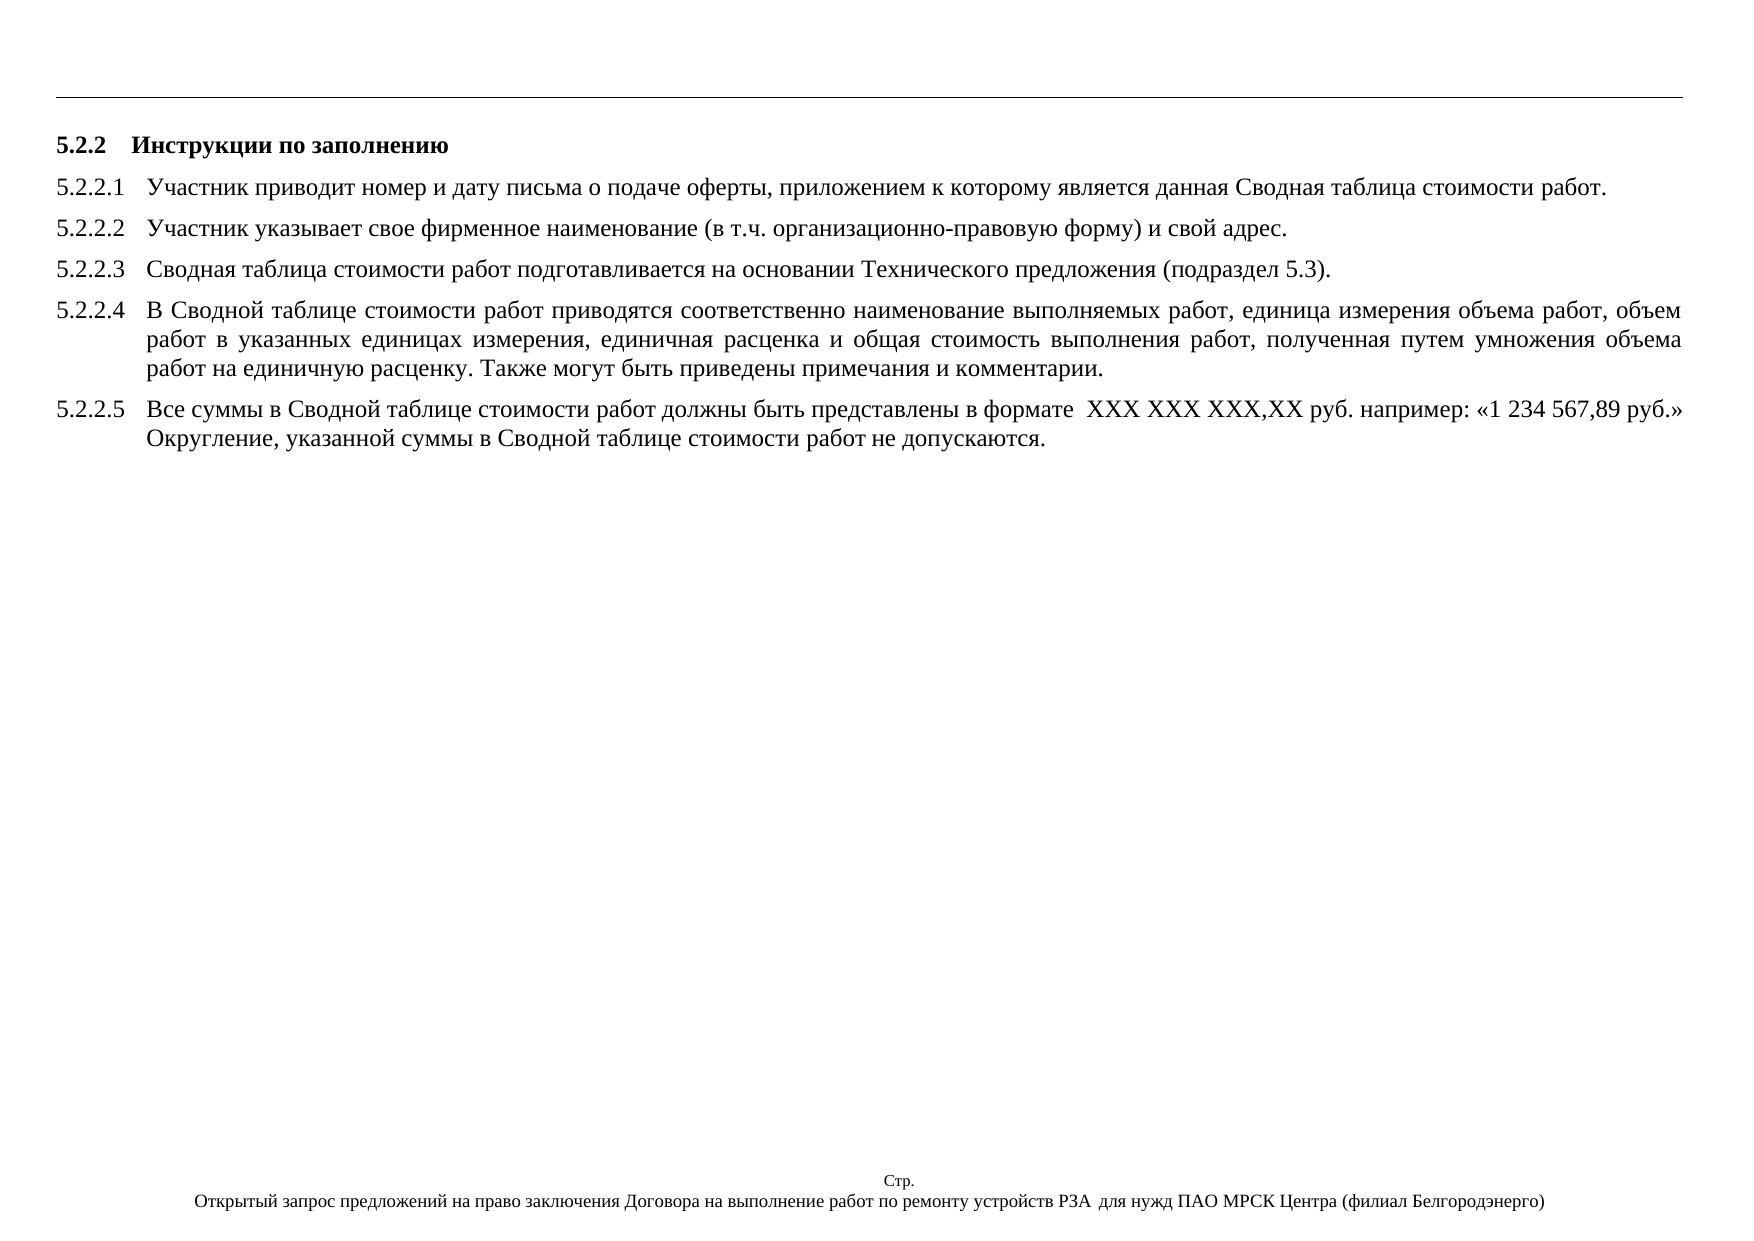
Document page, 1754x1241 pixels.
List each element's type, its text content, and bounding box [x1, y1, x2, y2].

subtitle Инструкции по заполнению [56, 131, 1683, 159]
list Все суммы в Сводной таблице стоимости работ должны быть представлены в формате XXX XXX XXX,XX руб. например: «1 234 567,89 руб.» Округление, указанной суммы в Сводной таблице стоимости работ не допускаются. [56, 394, 1683, 452]
list Участник указывает свое фирменное наименование (в т.ч. организационно-правовую форму) и свой адрес. [56, 213, 1683, 242]
list Участник приводит номер и дату письма о подаче оферты, приложением к которому является данная Сводная таблица стоимости работ. [56, 172, 1683, 201]
list Сводная таблица стоимости работ подготавливается на основании Технического предложения (подраздел 5.3). [56, 254, 1683, 283]
list В Сводной таблице стоимости работ приводятся соответственно наименование выполняемых работ, единица измерения объема работ, объем работ в указанных единицах измерения, единичная расценка и общая стоимость выполнения работ, полученная путем умножения объема работ на единичную расценку. Также могут быть приведены примечания и комментарии. [56, 296, 1683, 382]
